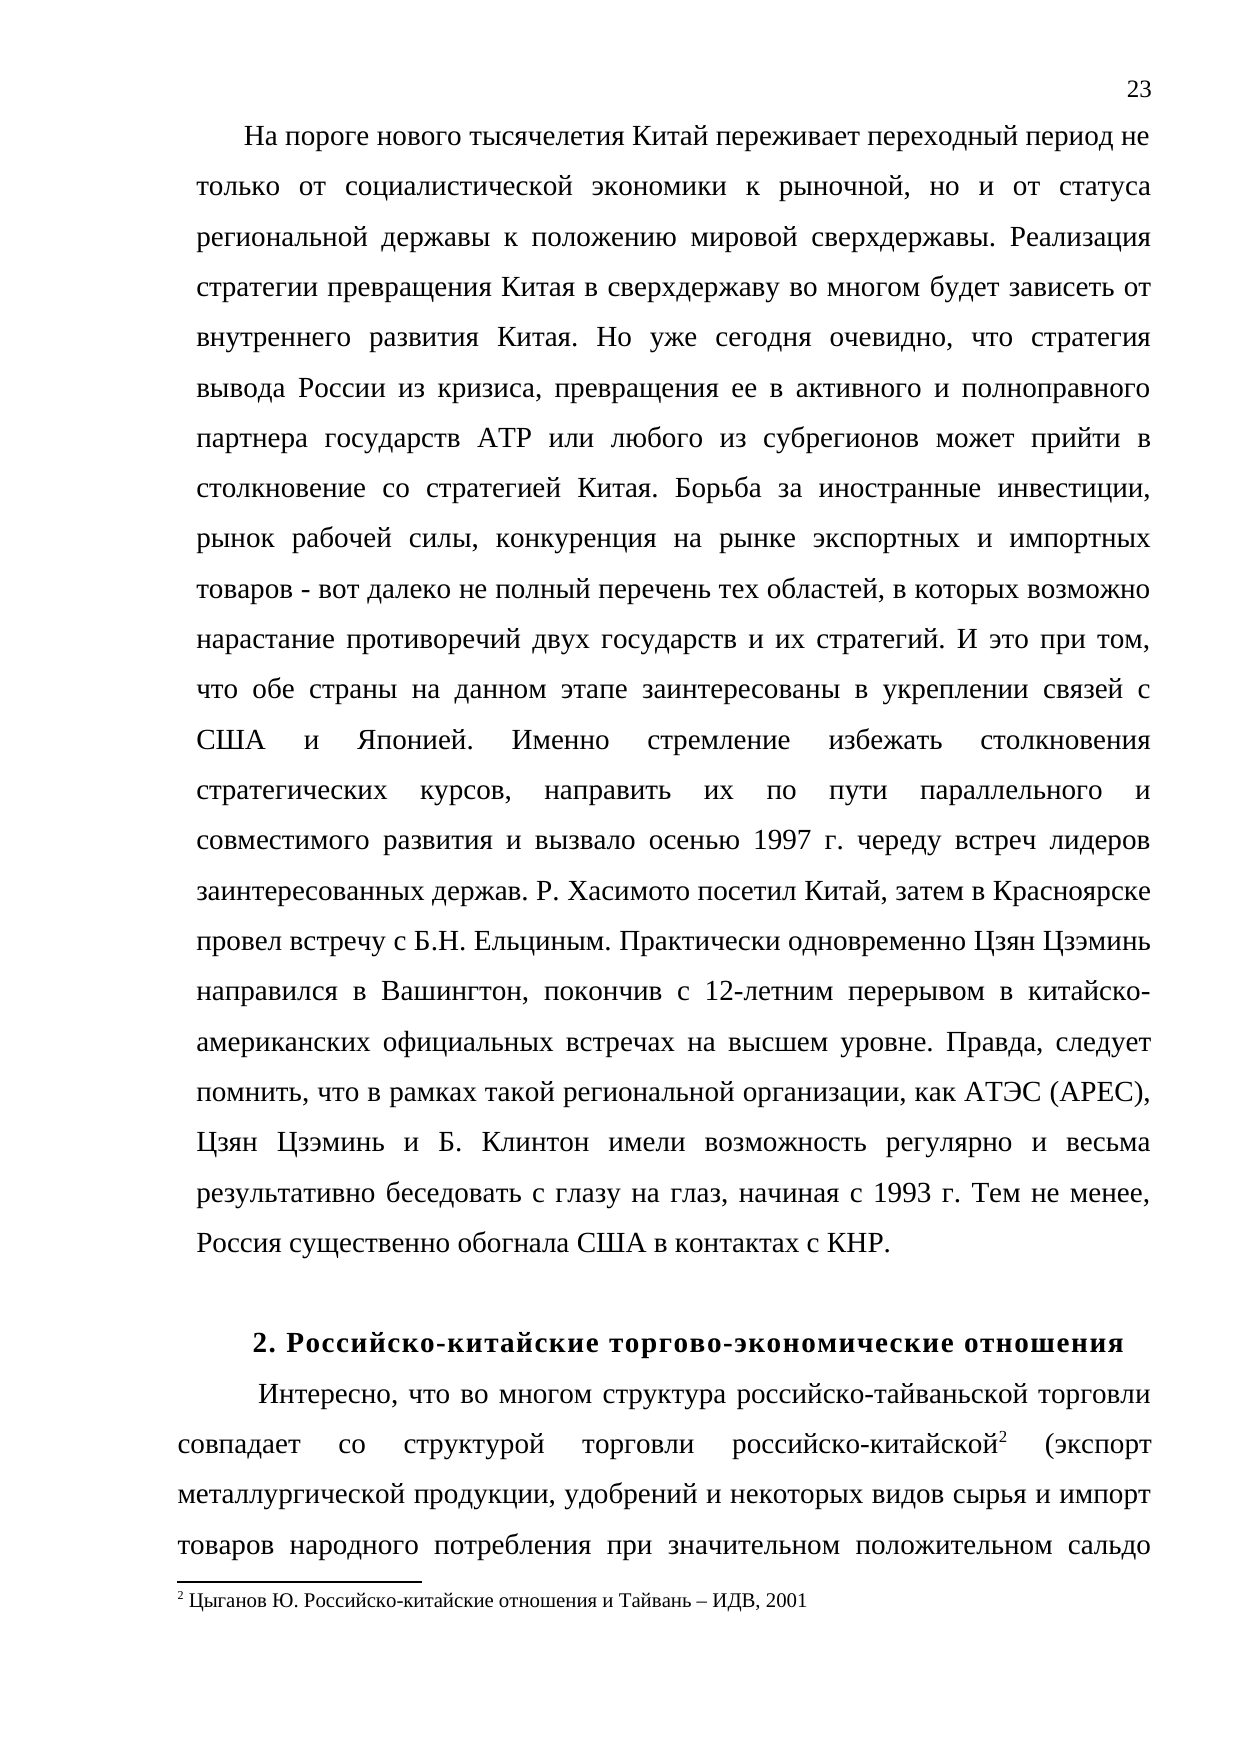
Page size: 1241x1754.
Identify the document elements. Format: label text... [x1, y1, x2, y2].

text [177, 1376, 1152, 1560]
subtitle 2. Российско-китайские торгово-экономические отношения [177, 1326, 1152, 1359]
text На пороге нового тысячелетия Китай переживает переходный период не только от социалистической экономики к рыночной, но и от статуса региональной державы к положению мировой сверхдержавы. Реализация стратегии превращения Китая в сверхдержаву во многом будет зависеть от внутреннего развития Китая. Но уже сегодня очевидно, что стратегия вывода России из кризиса, превращения ее в активного и полноправного партнера государств АТР или любого из субрегионов может прийти в столкновение со стратегией Китая. Борьба за иностранные инвестиции, рынок рабочей силы, конкуренция на рынке экспортных и импортных товаров - вот далеко не полный перечень тех областей, в которых возможно нарастание противоречий двух государств и их стратегий. И это при том, что обе страны на данном этапе заинтересованы в укреплении связей с США и Японией. Именно стремление избежать столкновения стратегических курсов, направить их по пути параллельного и совместимого развития и вызвало осенью . череду встреч лидеров заинтересованных держав. Р. Хасимото посетил Китай, затем в Красноярске провел встречу с Б.Н. Ельциным. Практически одновременно Цзян Цзэминь направился в Вашингтон, покончив с 12-летним перерывом в китайско-американских официальных встречах на высшем уровне. Правда, следует помнить, что в рамках такой региональной организации, как АТЭС (АРЕС), Цзян Цзэминь и Б. Клинтон имели возможность регулярно и весьма результативно беседовать с глазу на глаз, начиная с . Тем не менее, Россия существенно обогнала США в контактах с КНР. [177, 118, 1152, 1258]
